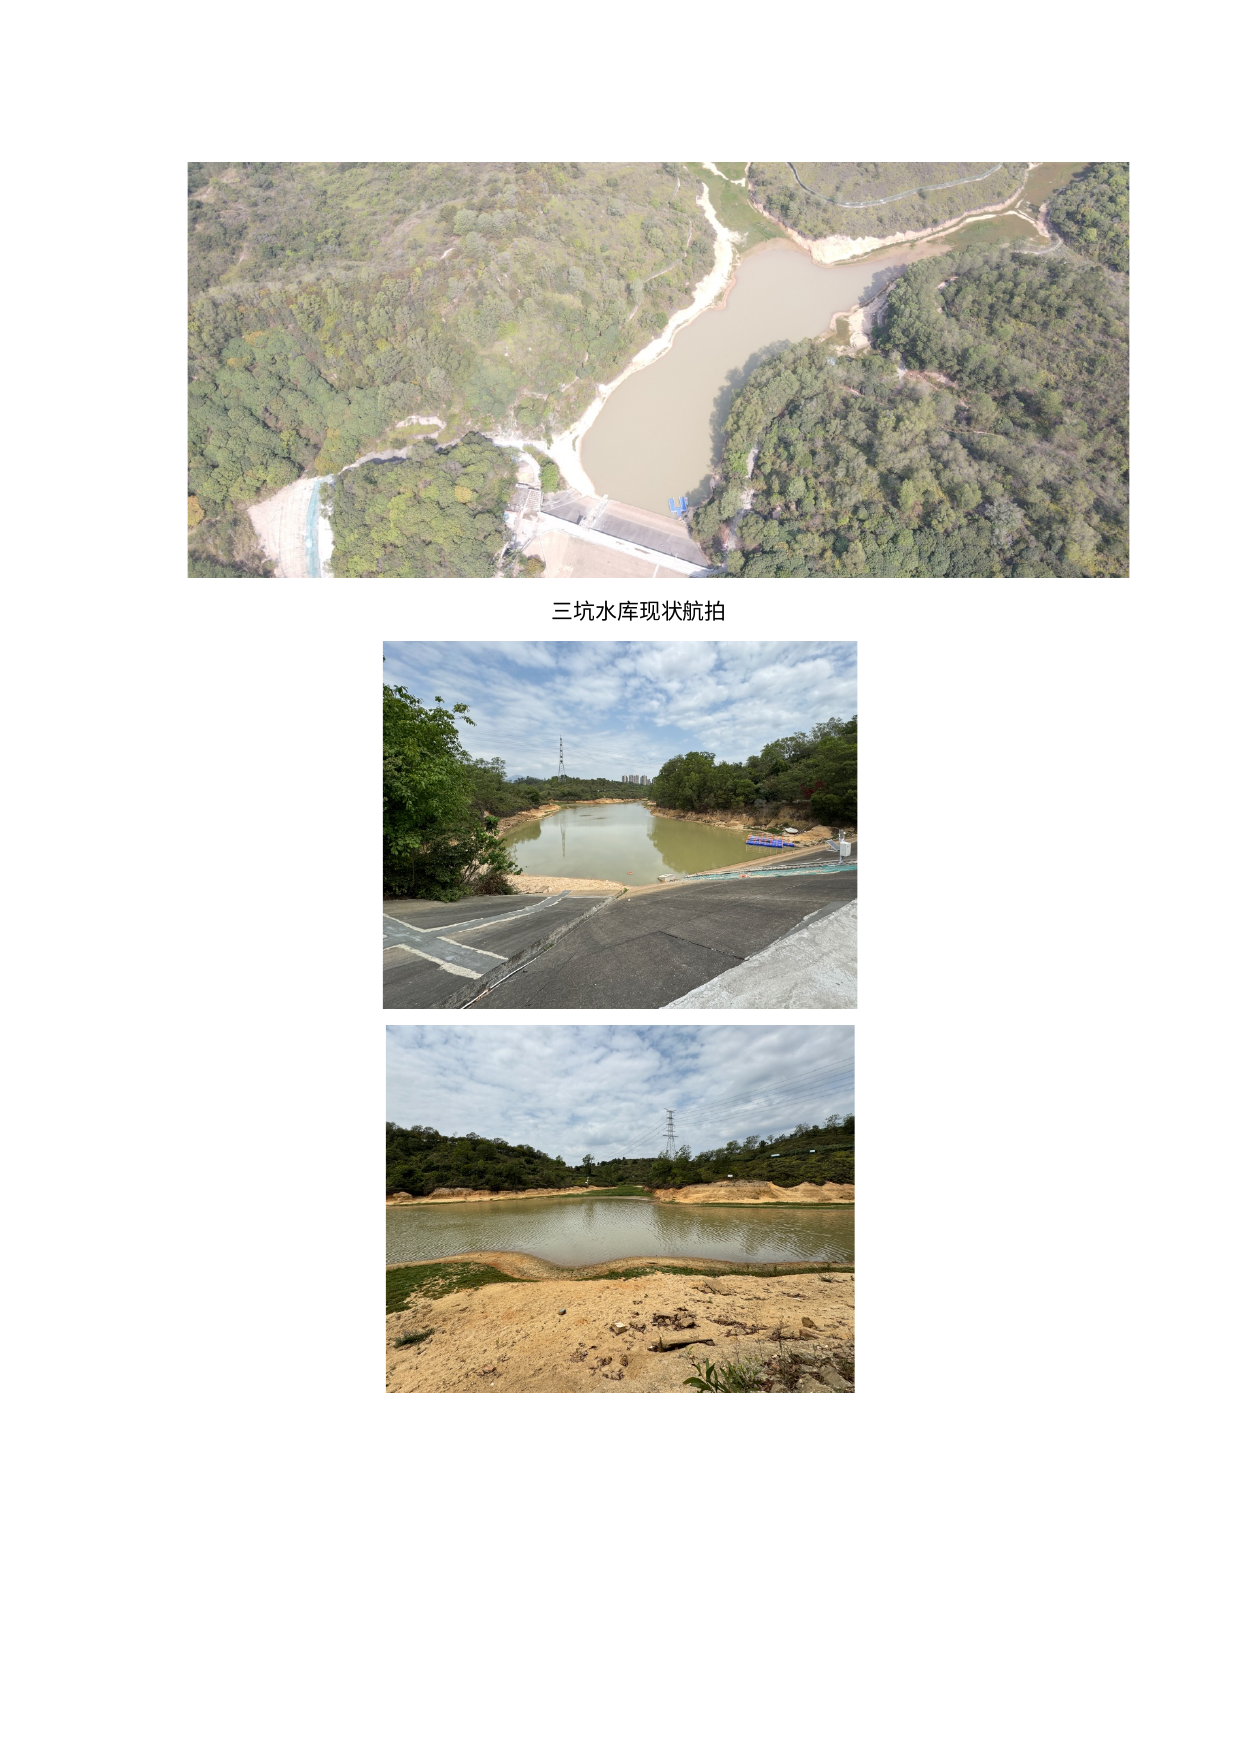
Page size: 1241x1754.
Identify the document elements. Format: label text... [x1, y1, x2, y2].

picture [187, 162, 1130, 578]
text 三坑水库现状航拍 [187, 594, 1053, 626]
picture [382, 641, 858, 1009]
picture [385, 1025, 855, 1393]
